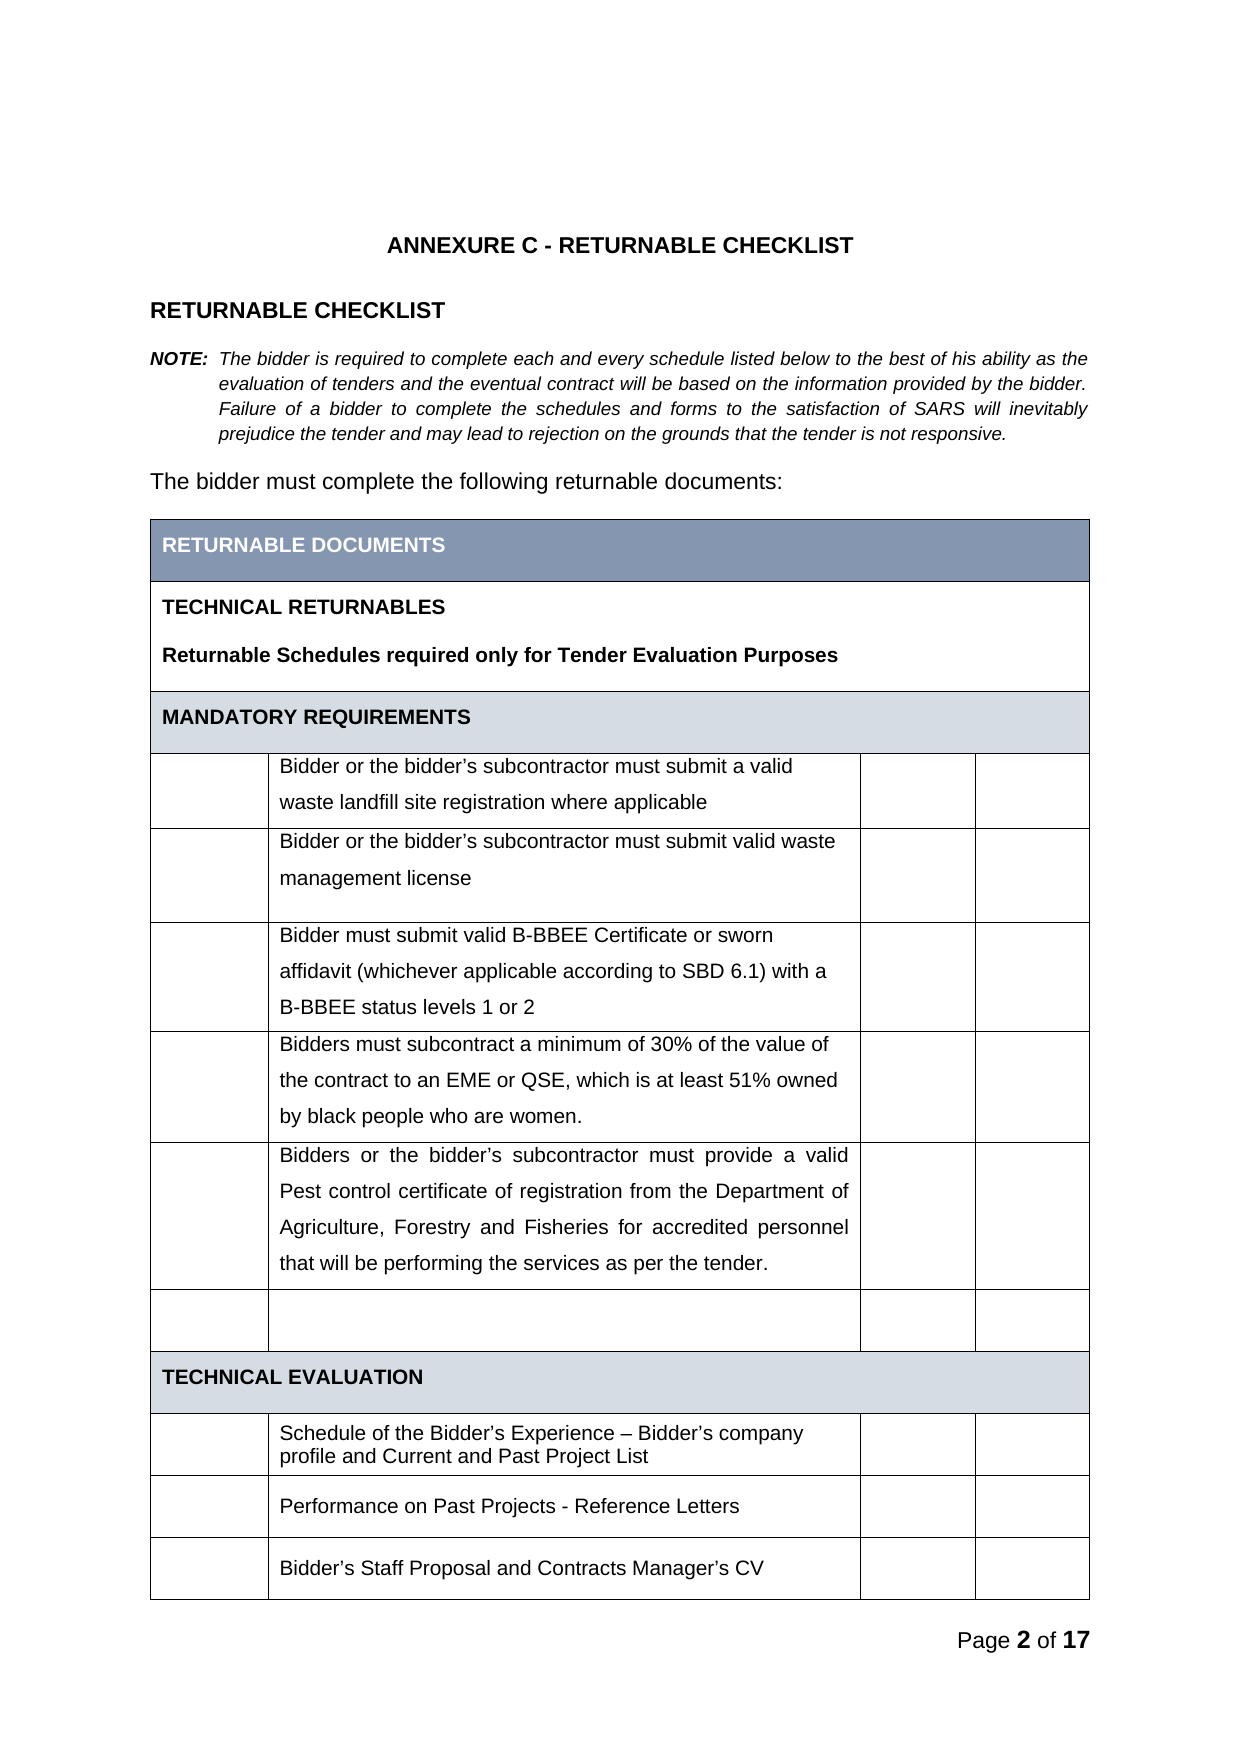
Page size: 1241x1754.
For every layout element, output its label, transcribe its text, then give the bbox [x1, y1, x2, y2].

table_cell Bidder or the bidder’s subcontractor must submit a valid waste landfill site registration where applicable [269, 754, 860, 828]
table_cell [151, 923, 268, 1031]
table_cell [151, 1538, 268, 1598]
text ANNEXURE C - RETURNABLE CHECKLIST [150, 232, 1090, 258]
table_cell [976, 1476, 1089, 1537]
table_cell [151, 829, 268, 922]
table_cell Bidder must submit valid B-BBEE Certificate or sworn affidavit (whichever applicable according to SBD 6.1) with a B-BBEE status levels 1 or 2 [269, 923, 860, 1031]
table_cell TECHNICAL RETURNABLES Returnable Schedules required only for Tender Evaluation Purposes [151, 582, 1089, 691]
table_cell [269, 1290, 860, 1351]
table_cell [976, 923, 1089, 1031]
table_cell [861, 923, 975, 1031]
table_cell [976, 1032, 1089, 1142]
table_cell [151, 1476, 268, 1537]
table_cell [861, 829, 975, 922]
table_cell [861, 1143, 975, 1289]
table_cell [976, 1290, 1089, 1351]
table_header RETURNABLE DOCUMENTS [151, 520, 1089, 581]
table_cell [976, 1538, 1089, 1598]
text RETURNABLE CHECKLIST [150, 297, 1090, 323]
table_cell Bidders must subcontract a minimum of 30% of the value of the contract to an EME or QSE, which is at least 51% owned by black people who are women. [269, 1032, 860, 1142]
table_cell [976, 1414, 1089, 1475]
text The bidder must complete the following returnable documents: [150, 468, 1090, 494]
table_cell [861, 1032, 975, 1142]
table_cell [861, 1414, 975, 1475]
table_cell [151, 1032, 268, 1142]
table_cell [151, 1414, 268, 1475]
table_cell MANDATORY REQUIREMENTS [151, 692, 1089, 753]
table_cell [861, 1476, 975, 1537]
table_cell Bidder’s Staff Proposal and Contracts Manager’s CV [269, 1538, 860, 1598]
table_cell TECHNICAL EVALUATION [151, 1352, 1089, 1413]
table_cell Performance on Past Projects - Reference Letters [269, 1476, 860, 1537]
table_cell Schedule of the Bidder’s Experience – Bidder’s company profile and Current and Past Project List [269, 1414, 860, 1475]
table_cell [861, 754, 975, 828]
table_cell [976, 1143, 1089, 1289]
table_cell [861, 1538, 975, 1598]
table_cell [151, 754, 268, 828]
table_cell [151, 1143, 268, 1289]
table_cell [976, 754, 1089, 828]
table_cell Bidder or the bidder’s subcontractor must submit valid waste management license [269, 829, 860, 922]
table_cell Bidders or the bidder’s subcontractor must provide a valid Pest control certificate of registration from the Department of Agriculture, Forestry and Fisheries for accredited personnel that will be performing the services as per the tender. [269, 1143, 860, 1289]
table_cell [976, 829, 1089, 922]
table_cell [151, 1290, 268, 1351]
text NOTE: The bidder is required to complete each and every schedule listed below to the best of his ability as the evaluation of tenders and the eventual contract will be based on the information provided by the bidder. Failure of a bidder to complete the schedules and forms to the satisfaction of SARS will inevitably prejudice the tender and may lead to rejection on the grounds that the tender is not responsive. [150, 348, 1090, 444]
table_cell [861, 1290, 975, 1351]
